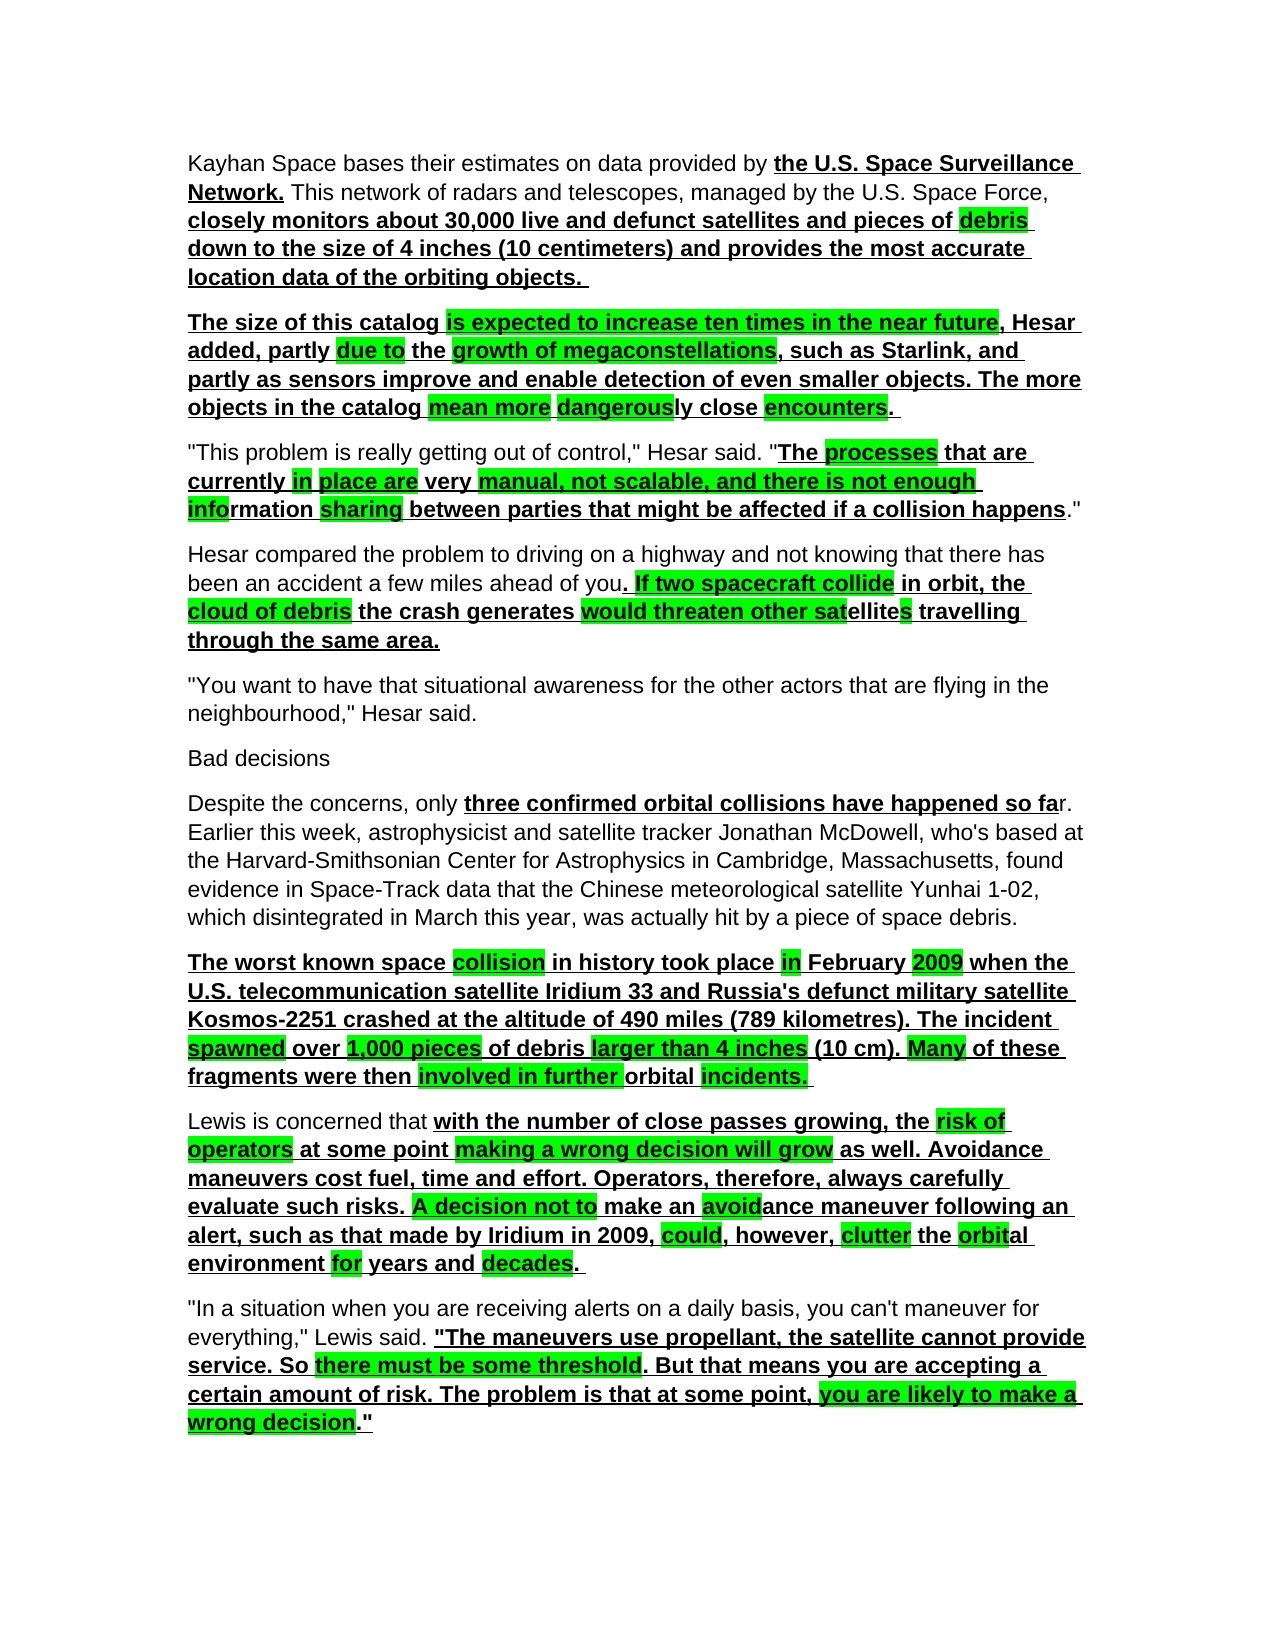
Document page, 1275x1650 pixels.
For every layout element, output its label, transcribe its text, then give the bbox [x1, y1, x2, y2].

text "This problem is really getting out of control," Hesar said. "The processes that are currently in place are very manual, not scalable, and there is not enough information sharing between parties that might be affected if a collision happens." [187, 439, 1087, 522]
text The size of this catalog is expected to increase ten times in the near future, Hesar added, partly due to the growth of megaconstellations, such as Starlink, and partly as sensors improve and enable detection of even smaller objects. The more objects in the catalog mean more dangerously close encounters. [187, 309, 1087, 421]
text Lewis is concerned that with the number of close passes growing, the risk of operators at some point making a wrong decision will grow as well. Avoidance maneuvers cost fuel, time and effort. Operators, therefore, always carefully evaluate such risks. A decision not to make an avoidance maneuver following an alert, such as that made by Iridium in 2009, could, however, clutter the orbital environment for years and decades. [187, 1108, 1087, 1277]
text Kayhan Space bases their estimates on data provided by the U.S. Space Surveillance Network. This network of radars and telescopes, managed by the U.S. Space Force, closely monitors about 30,000 live and defunct satellites and pieces of debris down to the size of 4 inches (10 centimeters) and provides the most accurate location data of the orbiting objects. [187, 150, 1087, 290]
text "In a situation when you are receiving alerts on a daily basis, you can't maneuver for everything," Lewis said. "The maneuvers use propellant, the satellite cannot provide service. So there must be some threshold. But that means you are accepting a certain amount of risk. The problem is that at some point, you are likely to make a wrong decision." [187, 1295, 1087, 1435]
text The worst known space collision in history took place in February 2009 when the U.S. telecommunication satellite Iridium 33 and Russia's defunct military satellite Kosmos-2251 crashed at the altitude of 490 miles (789 kilometres). The incident spawned over 1,000 pieces of debris larger than 4 inches (10 cm). Many of these fragments were then involved in further orbital incidents. [187, 949, 1087, 1089]
text Despite the concerns, only three confirmed orbital collisions have happened so far. Earlier this week, astrophysicist and satellite tracker Jonathan McDowell, who's based at the Harvard-Smithsonian Center for Astrophysics in Cambridge, Massachusetts, found evidence in Space-Track data that the Chinese meteorological satellite Yunhai 1-02, which disintegrated in March this year, was actually hit by a piece of space debris. [187, 790, 1087, 930]
text "You want to have that situational awareness for the other actors that are flying in the neighbourhood," Hesar said. [187, 672, 1087, 726]
text Hesar compared the problem to driving on a highway and not knowing that there has been an accident a few miles ahead of you. If two spacecraft collide in orbit, the cloud of debris the crash generates would threaten other satellites travelling through the same area. [187, 541, 1087, 653]
text Bad decisions [187, 745, 1087, 772]
